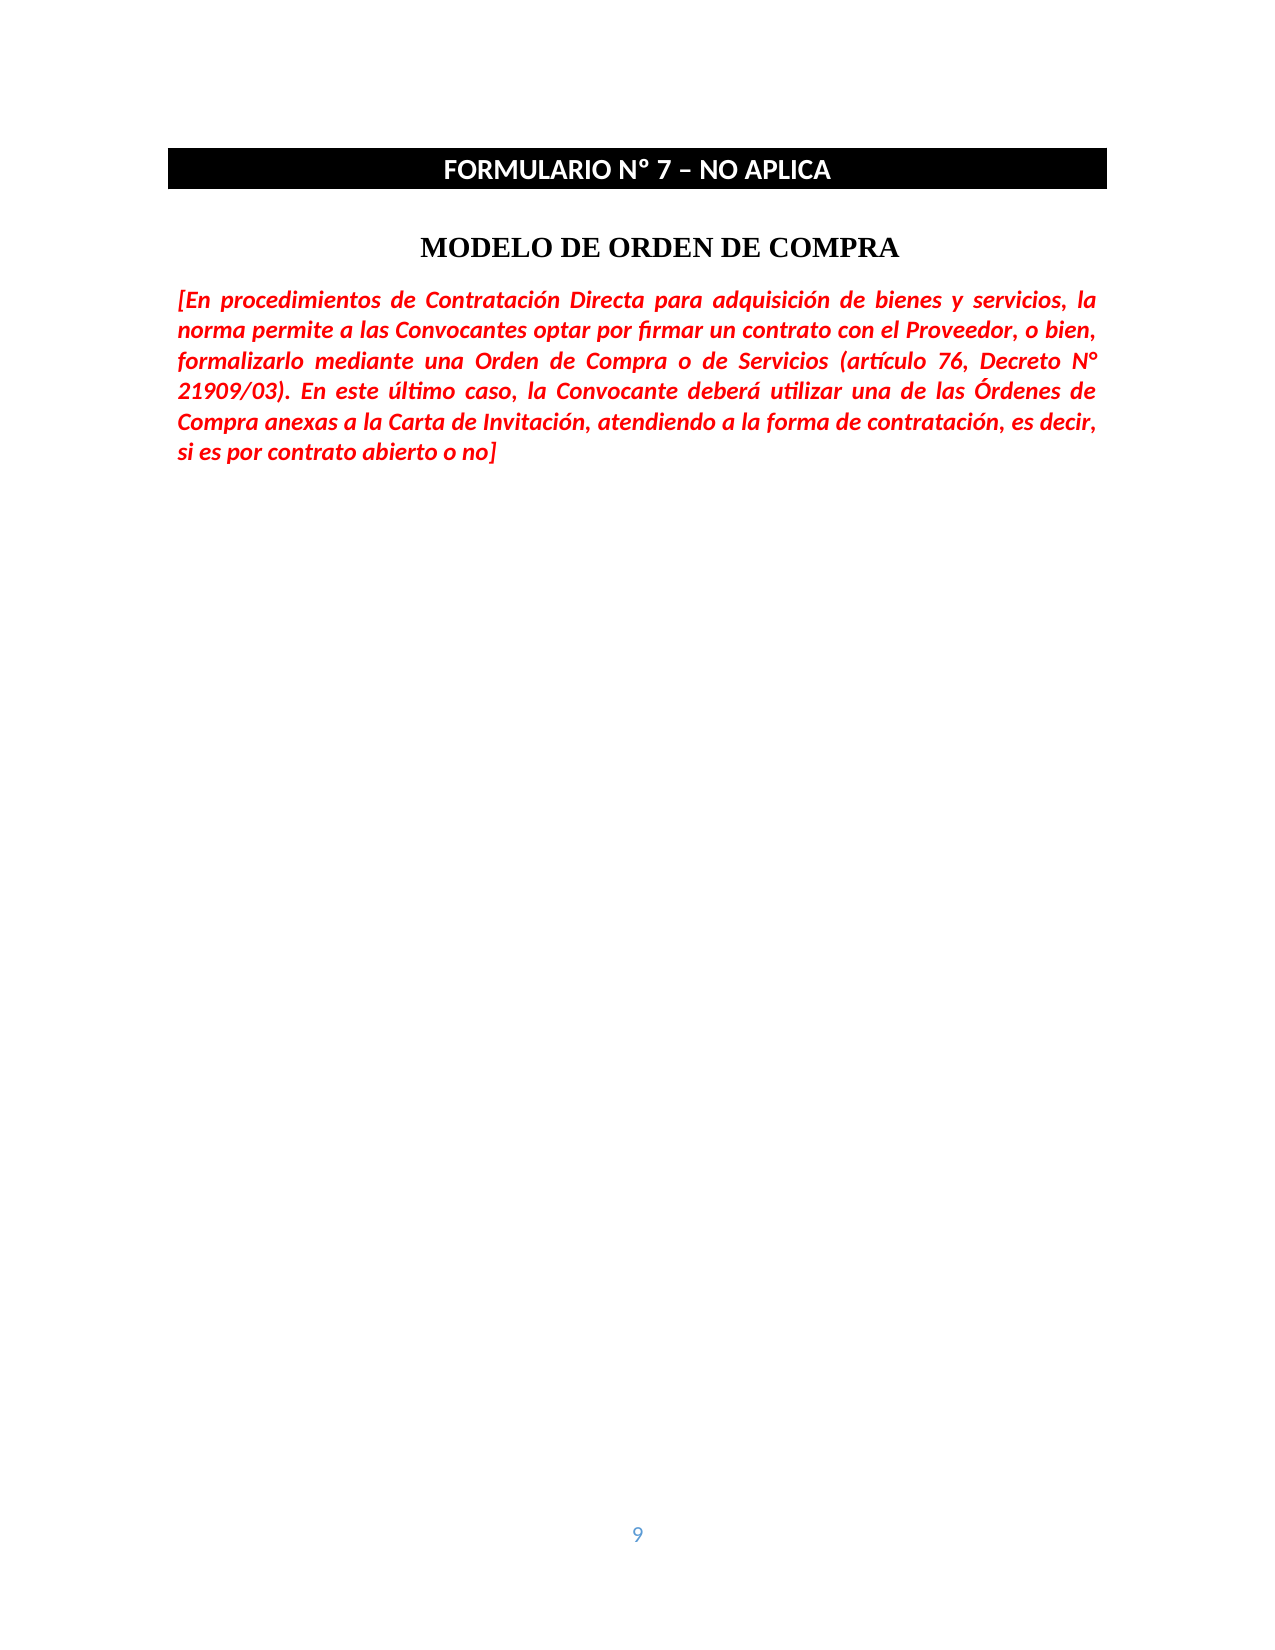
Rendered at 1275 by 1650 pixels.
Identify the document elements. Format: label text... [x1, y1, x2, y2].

text MODELO DE ORDEN DE COMPRA [222, 230, 1098, 264]
text [En procedimientos de Contratación Directa para adquisición de bienes y servicios, la norma permite a las Convocantes optar por firmar un contrato con el Proveedor, o bien, formalizarlo mediante una Orden de Compra o de Servicios (artículo 76, Decreto N° 21909/03). En este último caso, la Convocante deberá utilizar una de las Órdenes de Compra anexas a la Carta de Invitación, atendiendo a la forma de contratación, es decir, si es por contrato abierto o no] [177, 284, 1098, 467]
text FORMULARIO Nº 7 – NO APLICA [169, 149, 1106, 188]
